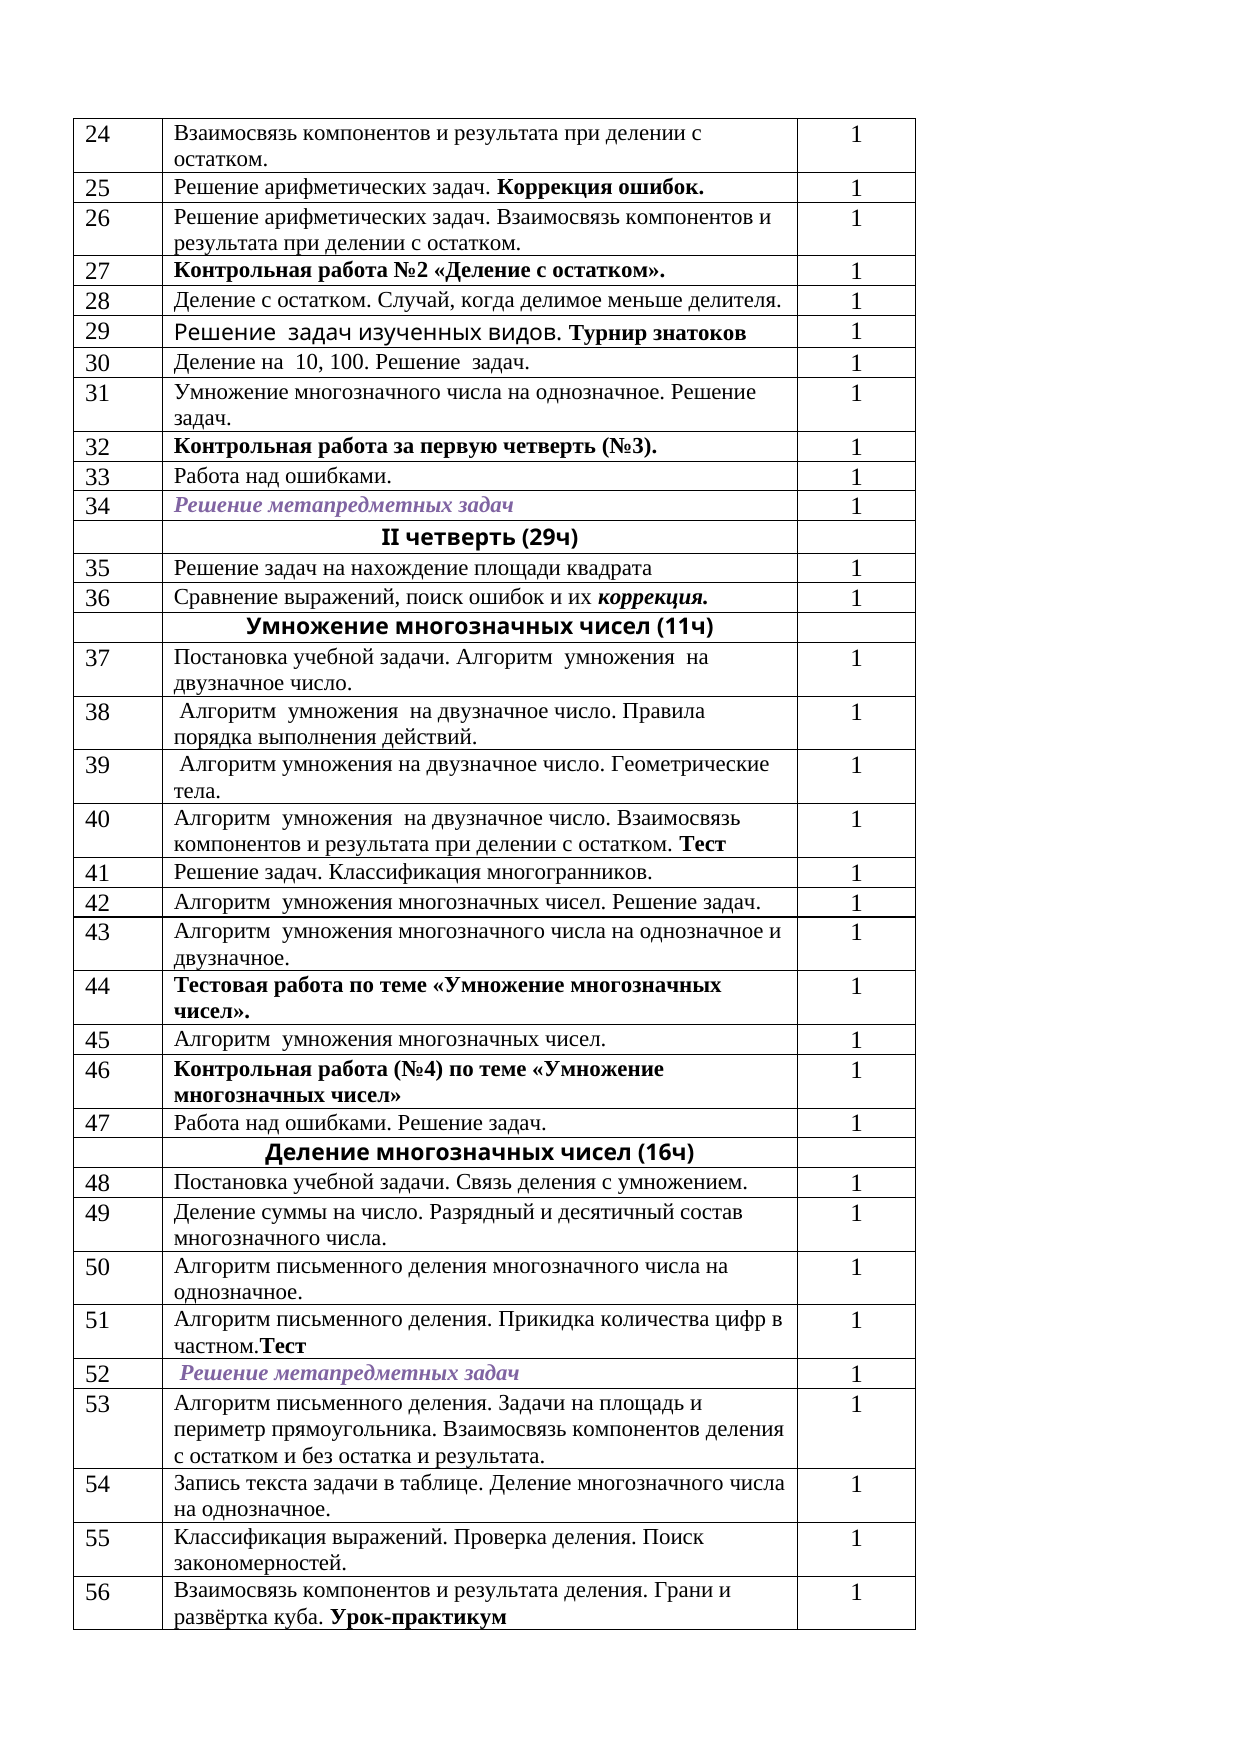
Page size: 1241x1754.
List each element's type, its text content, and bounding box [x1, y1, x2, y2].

table_cell 1 [798, 119, 915, 172]
table_cell 1 [798, 971, 915, 1024]
table_cell Алгоритм письменного деления многозначного числа на однозначное. [163, 1252, 797, 1304]
table_cell 50 [74, 1252, 162, 1304]
table_cell 46 [74, 1055, 162, 1107]
table_cell 38 [74, 697, 162, 749]
table_cell Классификация выражений. Проверка деления. Поиск закономерностей. [163, 1523, 797, 1576]
table_cell Алгоритм умножения на двузначное число. Правила порядка выполнения действий. [163, 697, 797, 749]
table_cell 51 [74, 1305, 162, 1358]
table_cell 1 [798, 286, 915, 315]
table_cell 35 [74, 554, 162, 582]
table_cell 43 [74, 918, 162, 970]
table_cell 1 [798, 1389, 915, 1468]
table_cell 32 [74, 432, 162, 461]
table_cell 1 [798, 1109, 915, 1137]
table_cell Постановка учебной задачи. Алгоритм умножения на двузначное число. [163, 643, 797, 696]
table_cell 1 [798, 256, 915, 285]
table_cell [74, 521, 162, 552]
table_cell 53 [74, 1389, 162, 1468]
table_cell 1 [798, 1305, 915, 1358]
table_cell 31 [74, 378, 162, 431]
table_cell Решение арифметических задач. Взаимосвязь компонентов и результата при делении с остатком. [163, 203, 797, 255]
table_cell Сравнение выражений, поиск ошибок и их коррекция. [163, 583, 797, 612]
table_cell Тестовая работа по теме «Умножение многозначных чисел». [163, 971, 797, 1024]
table_cell 1 [798, 1168, 915, 1197]
table_cell 29 [74, 316, 162, 347]
table_cell [74, 613, 162, 642]
table_cell 1 [798, 1055, 915, 1107]
table_cell [798, 613, 915, 642]
table_cell 55 [74, 1523, 162, 1576]
table_cell Алгоритм умножения на двузначное число. Взаимосвязь компонентов и результата при делении с остатком. Тест [163, 804, 797, 857]
table_cell 27 [74, 256, 162, 285]
table_cell 1 [798, 378, 915, 431]
table_cell 1 [798, 203, 915, 255]
table_cell 40 [74, 804, 162, 857]
table_cell 1 [798, 697, 915, 749]
table_cell 1 [798, 1469, 915, 1522]
table_cell 49 [74, 1198, 162, 1251]
table_cell [74, 1138, 162, 1167]
table_cell 1 [798, 1523, 915, 1576]
table_cell 1 [798, 804, 915, 857]
table_cell Запись текста задачи в таблице. Деление многозначного числа на однозначное. [163, 1469, 797, 1522]
table_cell Алгоритм умножения многозначных чисел. [163, 1025, 797, 1054]
table_cell 1 [798, 554, 915, 582]
table_cell [798, 521, 915, 552]
table_cell Деление с остатком. Случай, когда делимое меньше делителя. [163, 286, 797, 315]
table_cell 1 [798, 316, 915, 347]
table_cell 1 [798, 888, 915, 916]
table_cell 1 [798, 462, 915, 490]
table_cell Умножение многозначных чисел (11ч) [163, 613, 797, 642]
table_cell Деление многозначных чисел (16ч) [163, 1138, 797, 1167]
table_cell 1 [798, 918, 915, 970]
table_cell Взаимосвязь компонентов и результата деления. Грани и развёртка куба. Урок-практикум [163, 1577, 797, 1629]
table_cell 48 [74, 1168, 162, 1197]
table_cell 30 [74, 348, 162, 377]
table_cell Работа над ошибками. Решение задач. [163, 1109, 797, 1137]
table_cell Контрольная работа за первую четверть (№3). [163, 432, 797, 461]
table_cell 1 [798, 432, 915, 461]
table_cell 39 [74, 750, 162, 803]
table_cell Контрольная работа №2 «Деление с остатком». [163, 256, 797, 285]
table_cell II четверть (29ч) [163, 521, 797, 552]
table_cell 28 [74, 286, 162, 315]
table_cell Деление суммы на число. Разрядный и десятичный состав многозначного числа. [163, 1198, 797, 1251]
table_cell Решение задач. Классификация многогранников. [163, 858, 797, 887]
table_cell Решение задач изученных видов. Турнир знатоков [163, 316, 797, 347]
table_cell 1 [798, 643, 915, 696]
table_cell 34 [74, 491, 162, 520]
table_cell 1 [798, 1198, 915, 1251]
table_cell 36 [74, 583, 162, 612]
table_cell 26 [74, 203, 162, 255]
table_cell Алгоритм письменного деления. Задачи на площадь и периметр прямоугольника. Взаимосвязь компонентов деления с остатком и без остатка и результата. [163, 1389, 797, 1468]
table_cell 37 [74, 643, 162, 696]
table_cell 44 [74, 971, 162, 1024]
table_cell 41 [74, 858, 162, 887]
table_cell 1 [798, 858, 915, 887]
table_cell 1 [798, 348, 915, 377]
table_cell Алгоритм умножения многозначного числа на однозначное и двузначное. [163, 918, 797, 970]
table_cell 45 [74, 1025, 162, 1054]
table_cell Решение метапредметных задач [163, 1359, 797, 1388]
table_cell 33 [74, 462, 162, 490]
table_cell Решение метапредметных задач [163, 491, 797, 520]
table_cell 1 [798, 491, 915, 520]
table_cell 56 [74, 1577, 162, 1629]
table_cell Алгоритм письменного деления. Прикидка количества цифр в частном.Тест [163, 1305, 797, 1358]
table_cell 52 [74, 1359, 162, 1388]
table_cell 25 [74, 173, 162, 202]
table_cell 1 [798, 1252, 915, 1304]
table_cell 1 [798, 583, 915, 612]
table_cell 42 [74, 888, 162, 916]
table_cell Постановка учебной задачи. Связь деления с умножением. [163, 1168, 797, 1197]
table_cell 54 [74, 1469, 162, 1522]
table_cell Умножение многозначного числа на однозначное. Решение задач. [163, 378, 797, 431]
table_cell 1 [798, 750, 915, 803]
table_cell Решение задач на нахождение площади квадрата [163, 554, 797, 582]
table_cell Деление на 10, 100. Решение задач. [163, 348, 797, 377]
table_cell 24 [74, 119, 162, 172]
table_cell 1 [798, 1359, 915, 1388]
table_cell 1 [798, 173, 915, 202]
table_cell Алгоритм умножения многозначных чисел. Решение задач. [163, 888, 797, 916]
table_cell Алгоритм умножения на двузначное число. Геометрические тела. [163, 750, 797, 803]
table_cell Контрольная работа (№4) по теме «Умножение многозначных чисел» [163, 1055, 797, 1107]
table_cell Взаимосвязь компонентов и результата при делении с остатком. [163, 119, 797, 172]
table_cell 47 [74, 1109, 162, 1137]
table_cell Работа над ошибками. [163, 462, 797, 490]
table_cell [798, 1138, 915, 1167]
table_cell Решение арифметических задач. Коррекция ошибок. [163, 173, 797, 202]
table_cell 1 [798, 1577, 915, 1629]
table_cell 1 [798, 1025, 915, 1054]
